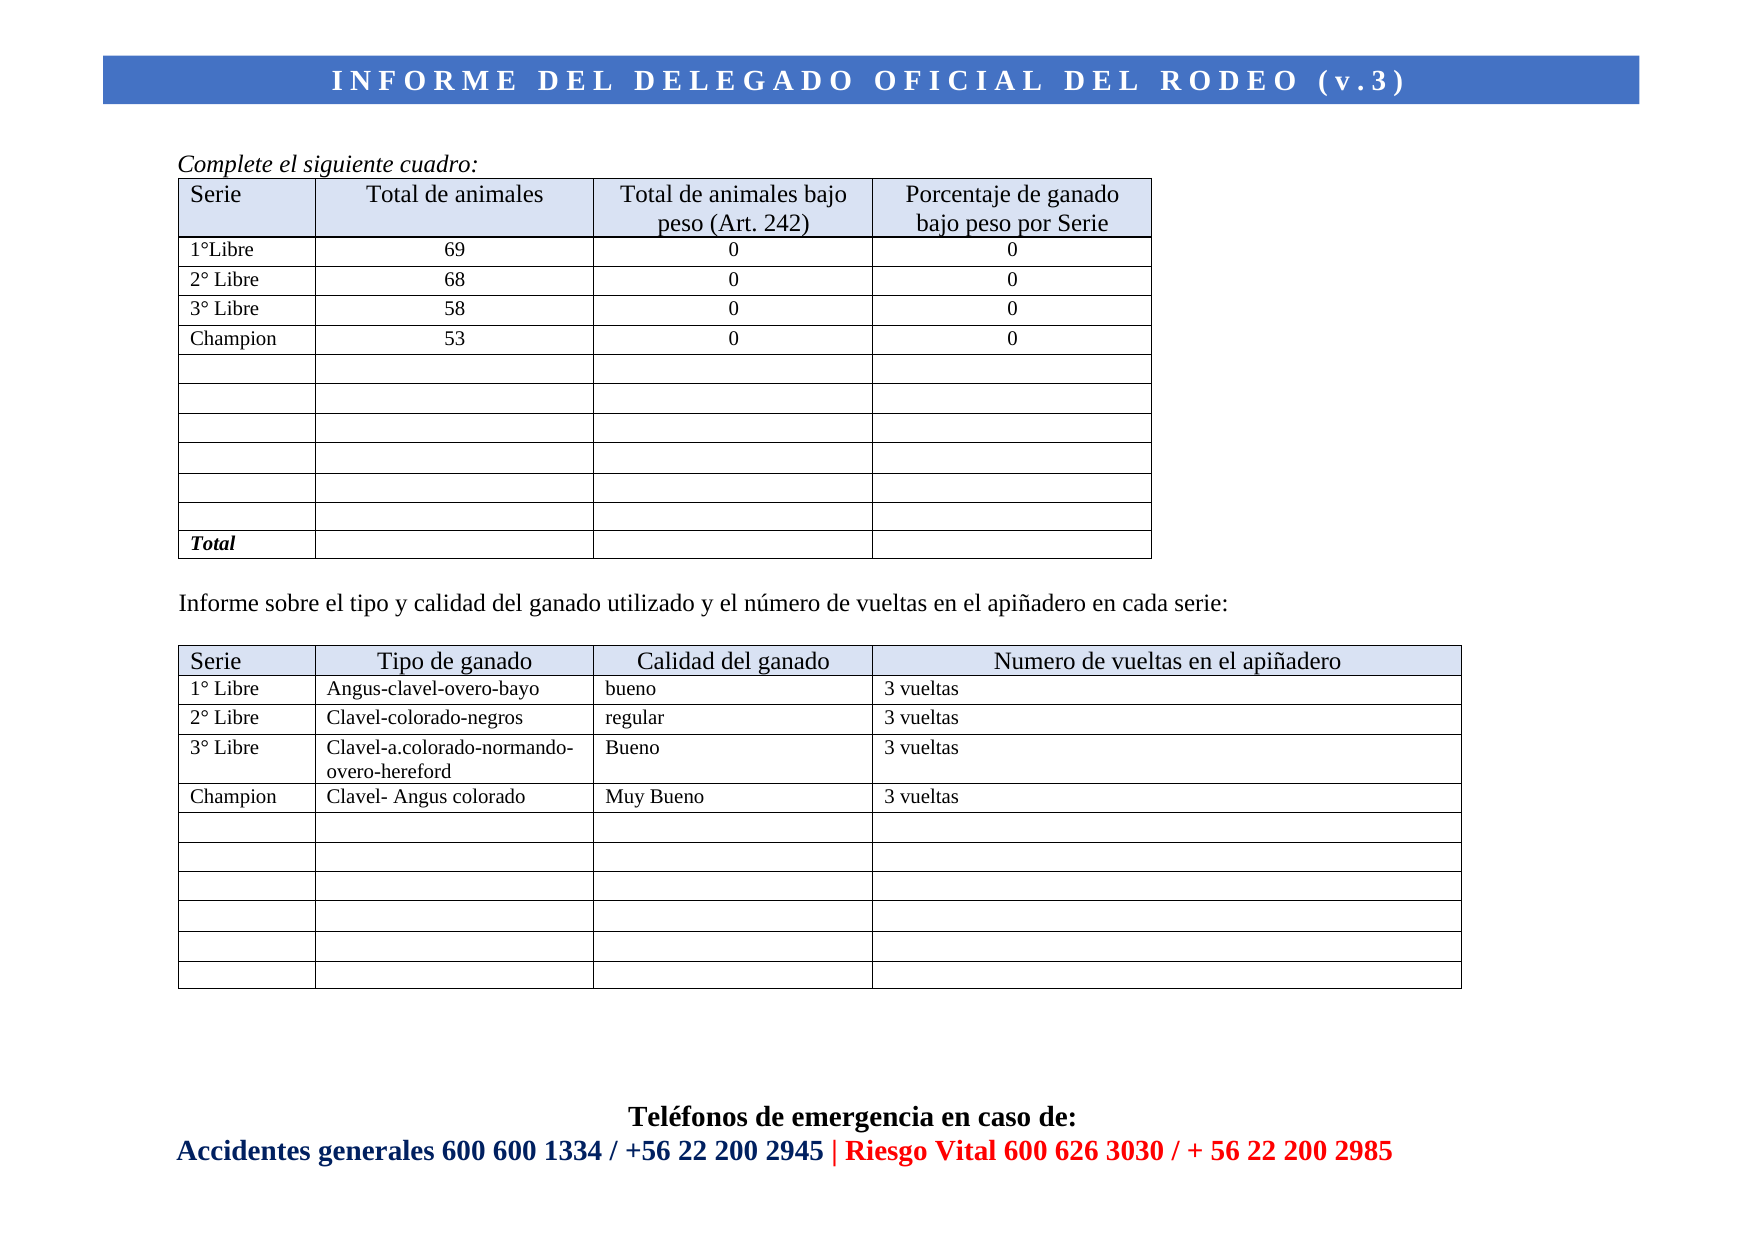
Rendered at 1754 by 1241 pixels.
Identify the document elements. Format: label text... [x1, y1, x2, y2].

table_cell 3 vueltas [873, 784, 1461, 812]
table_header Serie [179, 179, 315, 236]
table_cell [594, 962, 872, 988]
table_cell [873, 813, 1461, 842]
table_cell [873, 503, 1151, 530]
table_cell [179, 443, 315, 473]
table_header Numero de vueltas en el apiñadero [873, 646, 1461, 675]
table_cell Clavel-a.colorado-normando-overo-hereford [316, 735, 593, 783]
table_cell [594, 901, 872, 931]
table_cell 0 [873, 238, 1151, 266]
table_cell 1° Libre [179, 676, 315, 704]
table_cell 58 [316, 296, 593, 324]
table_cell [316, 531, 593, 558]
table_cell bueno [594, 676, 872, 704]
table_cell Angus-clavel-overo-bayo [316, 676, 593, 704]
table_cell 0 [594, 267, 872, 295]
table_cell [179, 414, 315, 442]
table_cell [179, 503, 315, 530]
table_cell Clavel- Angus colorado [316, 784, 593, 812]
table_cell 0 [873, 296, 1151, 324]
table_cell 0 [873, 267, 1151, 295]
table_cell [316, 474, 593, 502]
table_cell [594, 872, 872, 900]
table_cell [316, 932, 593, 961]
table_cell 68 [316, 267, 593, 295]
table_cell 2° Libre [179, 267, 315, 295]
table_cell 0 [873, 326, 1151, 354]
table_cell [316, 962, 593, 988]
table_cell 53 [316, 326, 593, 354]
table_cell 0 [594, 326, 872, 354]
table_cell [873, 843, 1461, 871]
table_cell [316, 872, 593, 900]
table_cell [179, 384, 315, 413]
text Complete el siguiente cuadro: [103, 149, 1639, 178]
table_cell 0 [594, 238, 872, 266]
table_cell [179, 901, 315, 931]
table_cell 3 vueltas [873, 735, 1461, 783]
table_cell [179, 355, 315, 383]
table_header Calidad del ganado [594, 646, 872, 675]
table_cell [873, 443, 1151, 473]
table_cell Total [179, 531, 315, 558]
table_cell [316, 813, 593, 842]
table_cell [873, 872, 1461, 900]
table_cell [873, 932, 1461, 961]
table_cell 3 vueltas [873, 705, 1461, 734]
table_cell [316, 384, 593, 413]
table_cell Bueno [594, 735, 872, 783]
table_cell [316, 503, 593, 530]
table_cell [594, 843, 872, 871]
table_cell [594, 474, 872, 502]
table_cell [316, 414, 593, 442]
table_cell [594, 932, 872, 961]
table_cell [179, 962, 315, 988]
table_cell 3° Libre [179, 735, 315, 783]
table_cell [873, 474, 1151, 502]
table_cell [873, 901, 1461, 931]
table_cell [594, 443, 872, 473]
table_cell 3 vueltas [873, 676, 1461, 704]
table_cell [179, 932, 315, 961]
table_cell 69 [316, 238, 593, 266]
table_cell [873, 355, 1151, 383]
table_cell [179, 474, 315, 502]
table_cell [873, 962, 1461, 988]
table_cell [594, 414, 872, 442]
table_cell [179, 843, 315, 871]
table_cell Champion [179, 784, 315, 812]
list Informe sobre el tipo y calidad del ganado utilizado y el número de vueltas en el apiñadero en cada serie: [178, 588, 1639, 616]
table_cell [179, 872, 315, 900]
table_cell [594, 813, 872, 842]
table_header Tipo de ganado [316, 646, 593, 675]
table_cell 2° Libre [179, 705, 315, 734]
table_cell [873, 384, 1151, 413]
table_cell [179, 813, 315, 842]
table_header Serie [179, 646, 315, 675]
table_cell regular [594, 705, 872, 734]
table_cell [594, 384, 872, 413]
table_header Porcentaje de ganado bajo peso por Serie [873, 179, 1151, 236]
table_header Total de animales [316, 179, 593, 236]
table_cell [873, 531, 1151, 558]
table_cell [316, 843, 593, 871]
table_cell 1°Libre [179, 238, 315, 266]
table_cell [594, 355, 872, 383]
table_cell [316, 443, 593, 473]
table_header Total de animales bajo peso (Art. 242) [594, 179, 872, 236]
table_cell [594, 503, 872, 530]
table_cell [316, 355, 593, 383]
table_cell Muy Bueno [594, 784, 872, 812]
table_cell Clavel-colorado-negros [316, 705, 593, 734]
table_cell [316, 901, 593, 931]
table_cell 0 [594, 296, 872, 324]
table_cell 3° Libre [179, 296, 315, 324]
table_cell [594, 531, 872, 558]
table_cell Champion [179, 326, 315, 354]
table_cell [873, 414, 1151, 442]
